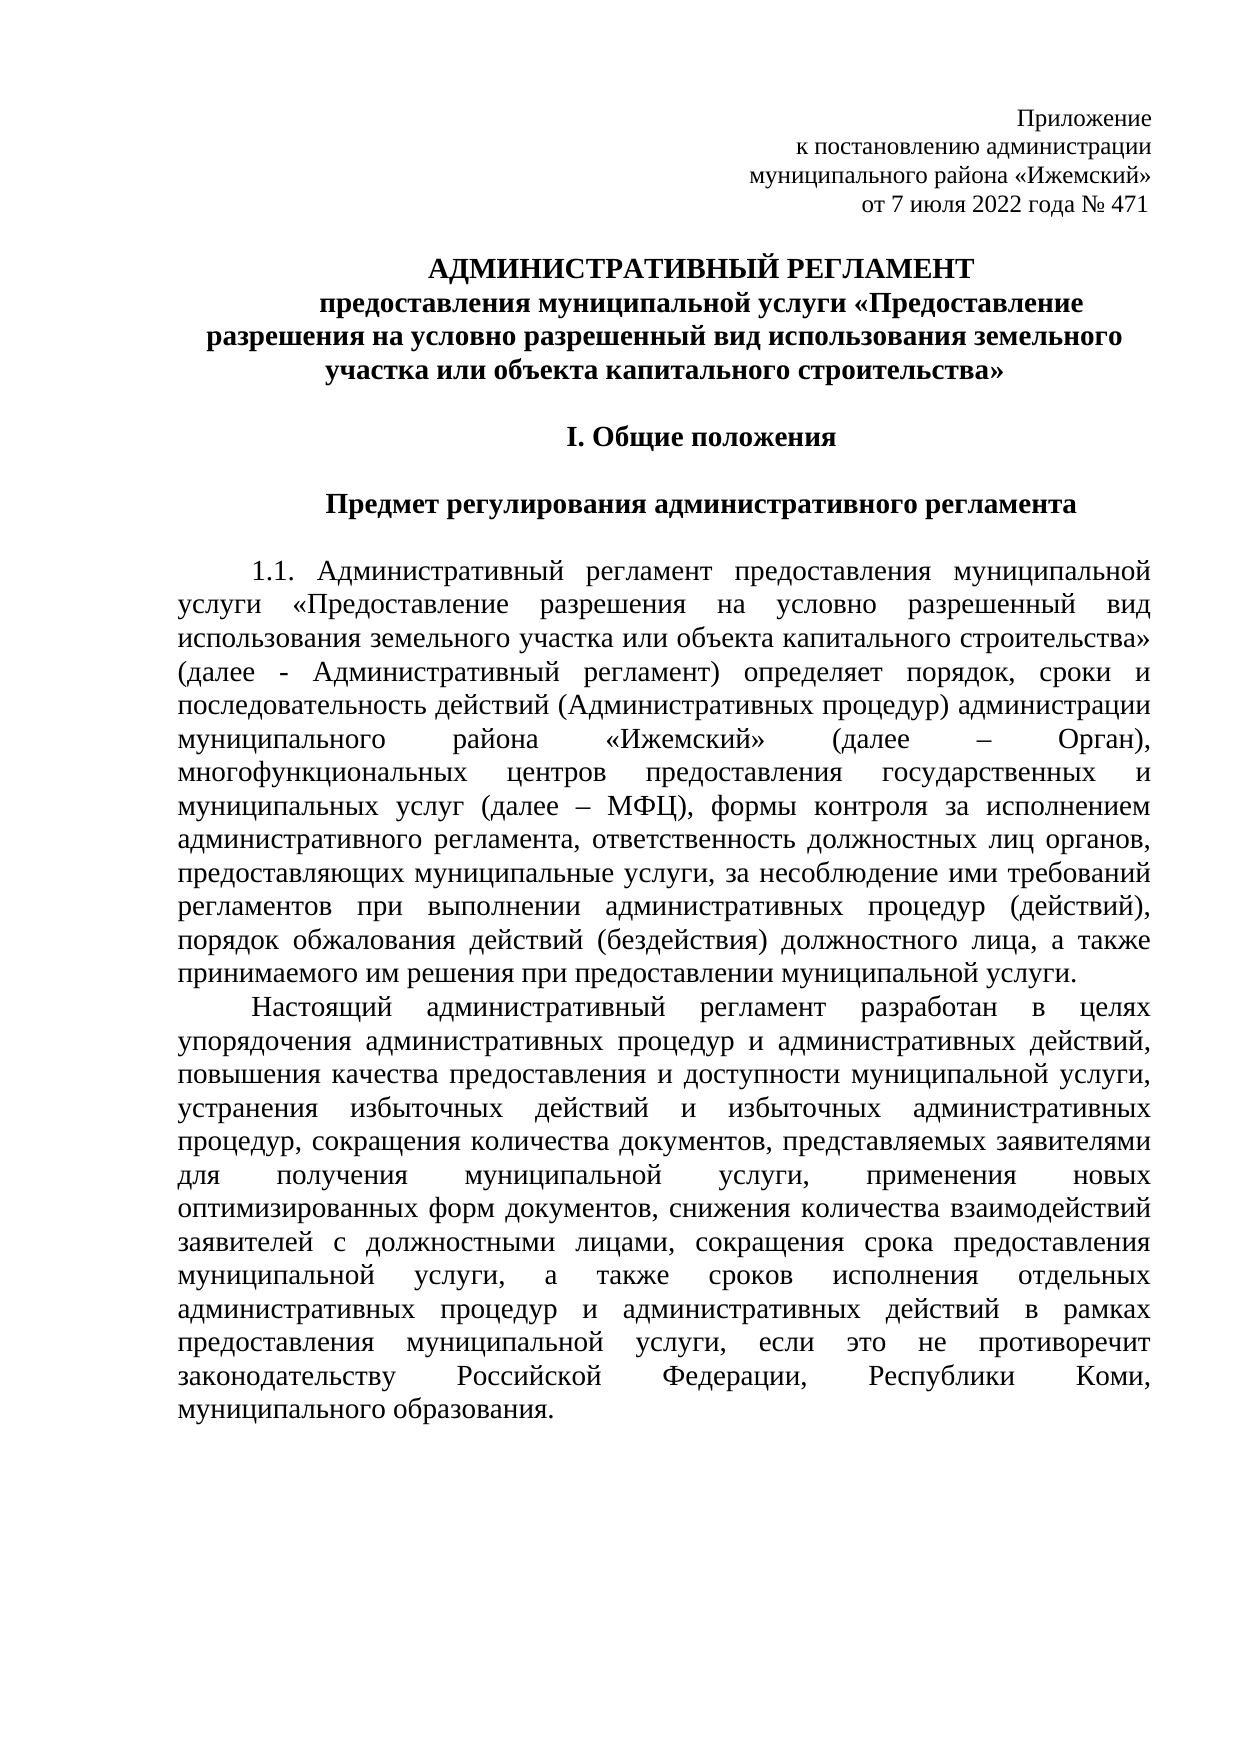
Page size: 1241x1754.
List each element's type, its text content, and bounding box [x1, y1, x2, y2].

text предоставления муниципальной услуги «Предоставление разрешения на условно разрешенный вид использования земельного участка или объекта капитального строительства» [177, 285, 1152, 385]
text от 7 июля 2022 года № 471 [177, 189, 1152, 218]
text I. Общие положения [177, 419, 1152, 452]
text Настоящий административный регламент разработан в целях упорядочения административных процедур и административных действий, повышения качества предоставления и доступности муниципальной услуги, устранения избыточных действий и избыточных административных процедур, сокращения количества документов, представляемых заявителями для получения муниципальной услуги, применения новых оптимизированных форм документов, снижения количества взаимодействий заявителей с должностными лицами, сокращения срока предоставления муниципальной услуги, а также сроков исполнения отдельных административных процедур и административных действий в рамках предоставления муниципальной услуги, если это не противоречит законодательству Российской Федерации, Республики Коми, муниципального образования. [177, 989, 1152, 1425]
text Приложение [177, 103, 1152, 131]
text Предмет регулирования административного регламента [177, 486, 1152, 519]
text муниципального района «Ижемский» [177, 160, 1152, 189]
text АДМИНИСТРАТИВНЫЙ РЕГЛАМЕНТ [177, 251, 1152, 285]
text 1.1. Административный регламент предоставления муниципальной услуги «Предоставление разрешения на условно разрешенный вид использования земельного участка или объекта капитального строительства» (далее - Административный регламент) определяет порядок, сроки и последовательность действий (Административных процедур) администрации муниципального района «Ижемский» (далее – Орган), многофункциональных центров предоставления государственных и муниципальных услуг (далее – МФЦ), формы контроля за исполнением административного регламента, ответственность должностных лиц органов, предоставляющих муниципальные услуги, за несоблюдение ими требований регламентов при выполнении административных процедур (действий), порядок обжалования действий (бездействия) должностного лица, а также принимаемого им решения при предоставлении муниципальной услуги. [177, 553, 1152, 989]
text к постановлению администрации [177, 131, 1152, 160]
